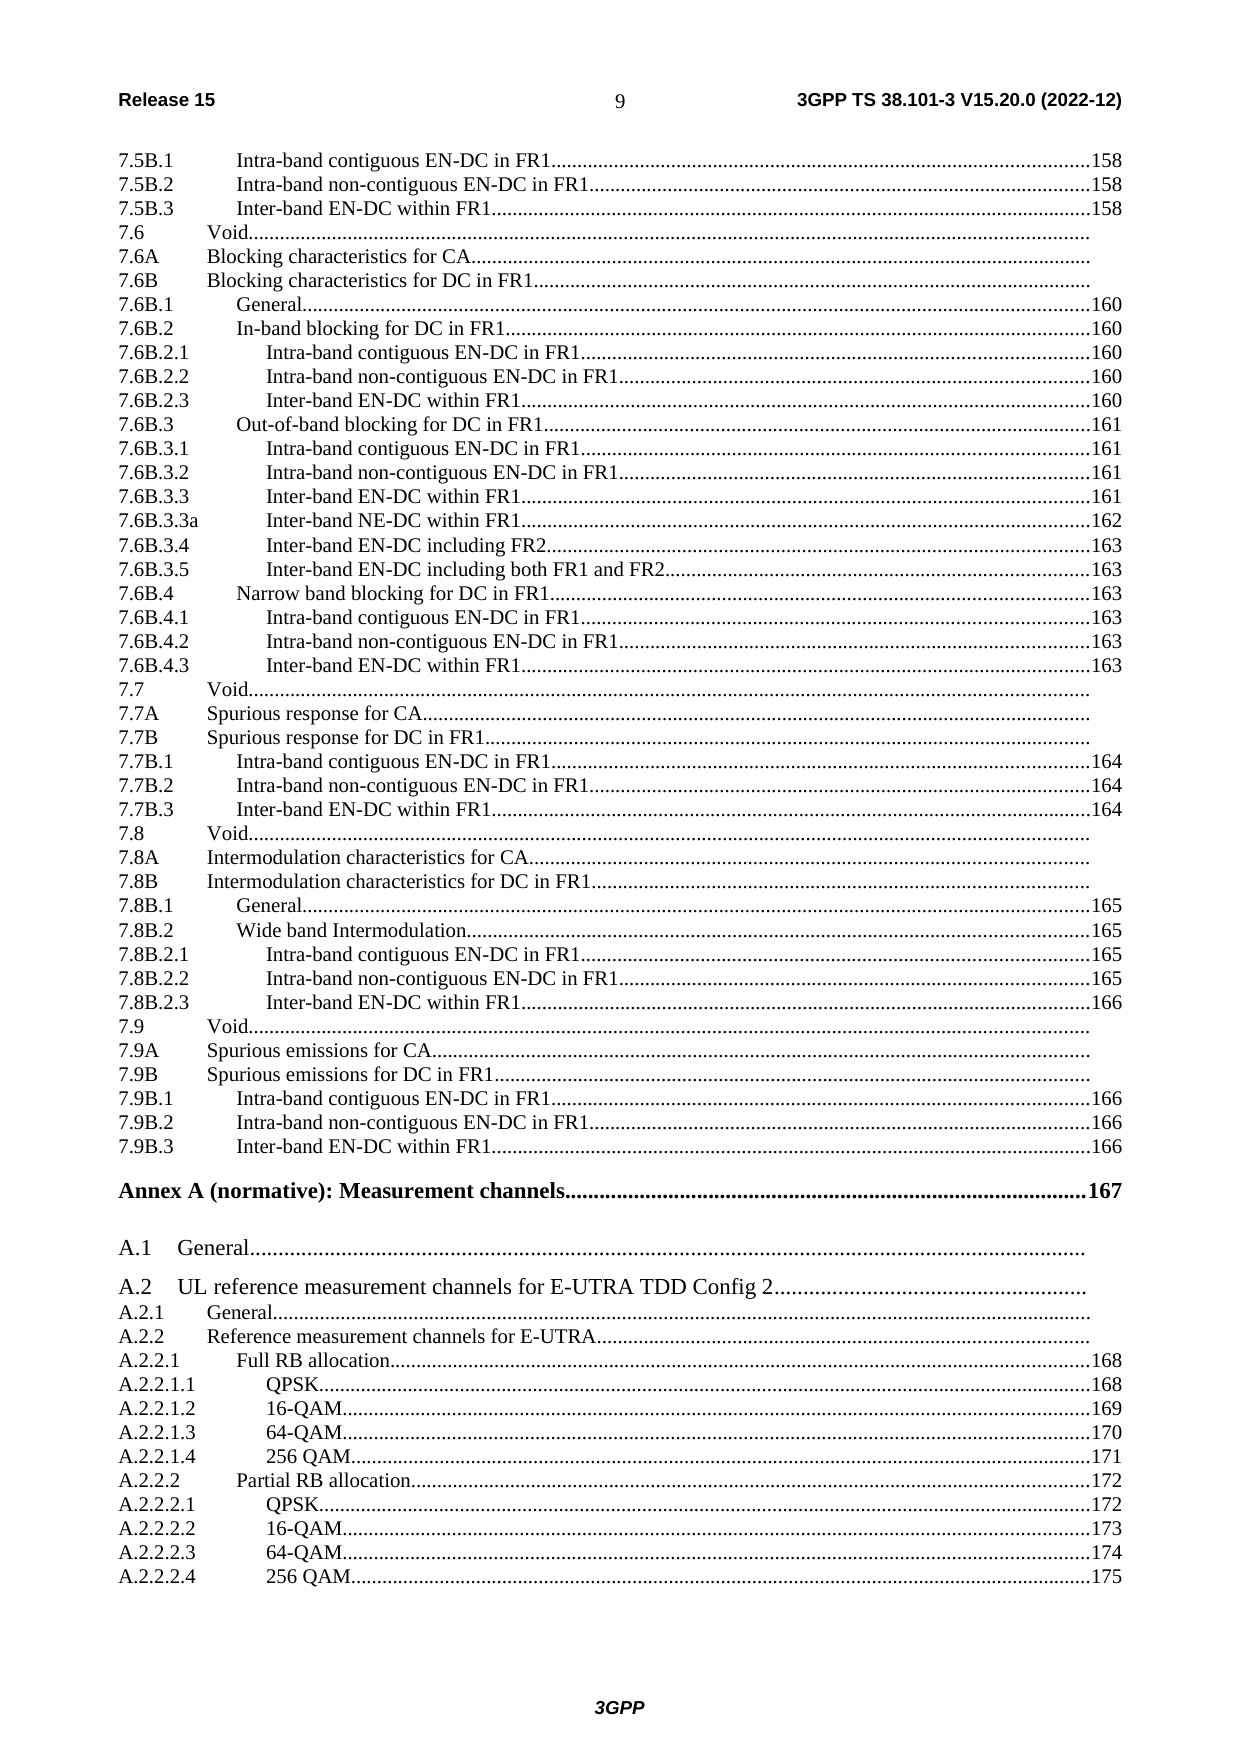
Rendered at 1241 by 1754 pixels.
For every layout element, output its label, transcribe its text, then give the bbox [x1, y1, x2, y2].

text 7.6B.3.3a Inter-band NE-DC within FR1 162 [118, 508, 1122, 532]
text 7.6B.4.1 Intra-band contiguous EN-DC in FR1 163 [118, 605, 1122, 629]
text 7.8B.1 General 165 [118, 893, 1122, 917]
text A.2.2.2.1 QPSK 172 [118, 1492, 1122, 1516]
text 7.7A Spurious response for CA 164 [118, 701, 1078, 725]
text 7.8 Void 165 [118, 821, 1078, 845]
text 7.5B.1 Intra-band contiguous EN-DC in FR1 158 [118, 147, 1122, 172]
text 7.6B.1 General 160 [118, 292, 1122, 316]
text 7.6B.3.2 Intra-band non-contiguous EN-DC in FR1 161 [118, 460, 1122, 484]
text 7.8B.2 Wide band Intermodulation 165 [118, 917, 1122, 942]
text 7.6B.3.1 Intra-band contiguous EN-DC in FR1 161 [118, 436, 1122, 460]
text A.2.2.1.4 256 QAM 171 [118, 1444, 1122, 1468]
text 7.6B.2 In-band blocking for DC in FR1 160 [118, 316, 1122, 340]
text 7.7B.2 Intra-band non-contiguous EN-DC in FR1 164 [118, 773, 1122, 797]
text A.2.2.2.3 64-QAM 174 [118, 1540, 1122, 1564]
text 7.9B.1 Intra-band contiguous EN-DC in FR1 166 [118, 1086, 1122, 1110]
text 7.6A Blocking characteristics for CA 160 [118, 244, 1078, 268]
text 7.6B.2.1 Intra-band contiguous EN-DC in FR1 160 [118, 340, 1122, 364]
text 7.8B.2.1 Intra-band contiguous EN-DC in FR1 165 [118, 942, 1122, 966]
text A.2.2.2.4 256 QAM 175 [118, 1564, 1122, 1588]
text 7.5B.2 Intra-band non-contiguous EN-DC in FR1 158 [118, 172, 1122, 196]
text 7.6B.2.2 Intra-band non-contiguous EN-DC in FR1 160 [118, 364, 1122, 388]
text A.2.2.1 Full RB allocation 168 [118, 1348, 1122, 1372]
text A.2.2.1.3 64-QAM 170 [118, 1420, 1122, 1444]
text 7.6B.3.3 Inter-band EN-DC within FR1 161 [118, 484, 1122, 508]
text A.1 General 167 [118, 1234, 1078, 1261]
text 7.6B.4.2 Intra-band non-contiguous EN-DC in FR1 163 [118, 629, 1122, 653]
text A.2.2.2.2 16-QAM 173 [118, 1516, 1122, 1540]
text A.2.1 General 167 [118, 1300, 1078, 1324]
text A.2.2 Reference measurement channels for E-UTRA 168 [118, 1324, 1078, 1348]
text 7.6B.3.5 Inter-band EN-DC including both FR1 and FR2 163 [118, 557, 1122, 581]
text 7.8B Intermodulation characteristics for DC in FR1 165 [118, 869, 1078, 893]
text 7.8A Intermodulation characteristics for CA 165 [118, 845, 1078, 869]
text 7.9B Spurious emissions for DC in FR1 166 [118, 1062, 1078, 1086]
text A.2.2.1.2 16-QAM 169 [118, 1396, 1122, 1420]
text 7.6 Void 160 [118, 220, 1078, 244]
text 7.9 Void 166 [118, 1014, 1078, 1038]
text 7.7B.1 Intra-band contiguous EN-DC in FR1 164 [118, 749, 1122, 773]
text 7.6B Blocking characteristics for DC in FR1 160 [118, 268, 1078, 292]
text 7.6B.3 Out-of-band blocking for DC in FR1 161 [118, 412, 1122, 436]
text 7.9A Spurious emissions for CA 166 [118, 1038, 1078, 1062]
text 7.8B.2.2 Intra-band non-contiguous EN-DC in FR1 165 [118, 966, 1122, 990]
text 7.6B.4.3 Inter-band EN-DC within FR1 163 [118, 653, 1122, 677]
text 7.9B.2 Intra-band non-contiguous EN-DC in FR1 166 [118, 1110, 1122, 1134]
text Annex A (normative): Measurement channels 167 [118, 1177, 1122, 1203]
text 7.6B.2.3 Inter-band EN-DC within FR1 160 [118, 388, 1122, 412]
text A.2.2.2 Partial RB allocation 172 [118, 1468, 1122, 1492]
text 7.9B.3 Inter-band EN-DC within FR1 166 [118, 1134, 1122, 1158]
text 7.5B.3 Inter-band EN-DC within FR1 158 [118, 196, 1122, 220]
text 7.8B.2.3 Inter-band EN-DC within FR1 166 [118, 990, 1122, 1014]
text A.2.2.1.1 QPSK 168 [118, 1372, 1122, 1396]
text 7.7B.3 Inter-band EN-DC within FR1 164 [118, 797, 1122, 821]
text 7.6B.3.4 Inter-band EN-DC including FR2 163 [118, 532, 1122, 557]
text 7.7B Spurious response for DC in FR1 164 [118, 725, 1078, 749]
text 7.7 Void 164 [118, 677, 1078, 701]
text A.2 UL reference measurement channels for E-UTRA TDD Config 2 167 [118, 1273, 1078, 1300]
text 7.6B.4 Narrow band blocking for DC in FR1 163 [118, 581, 1122, 605]
